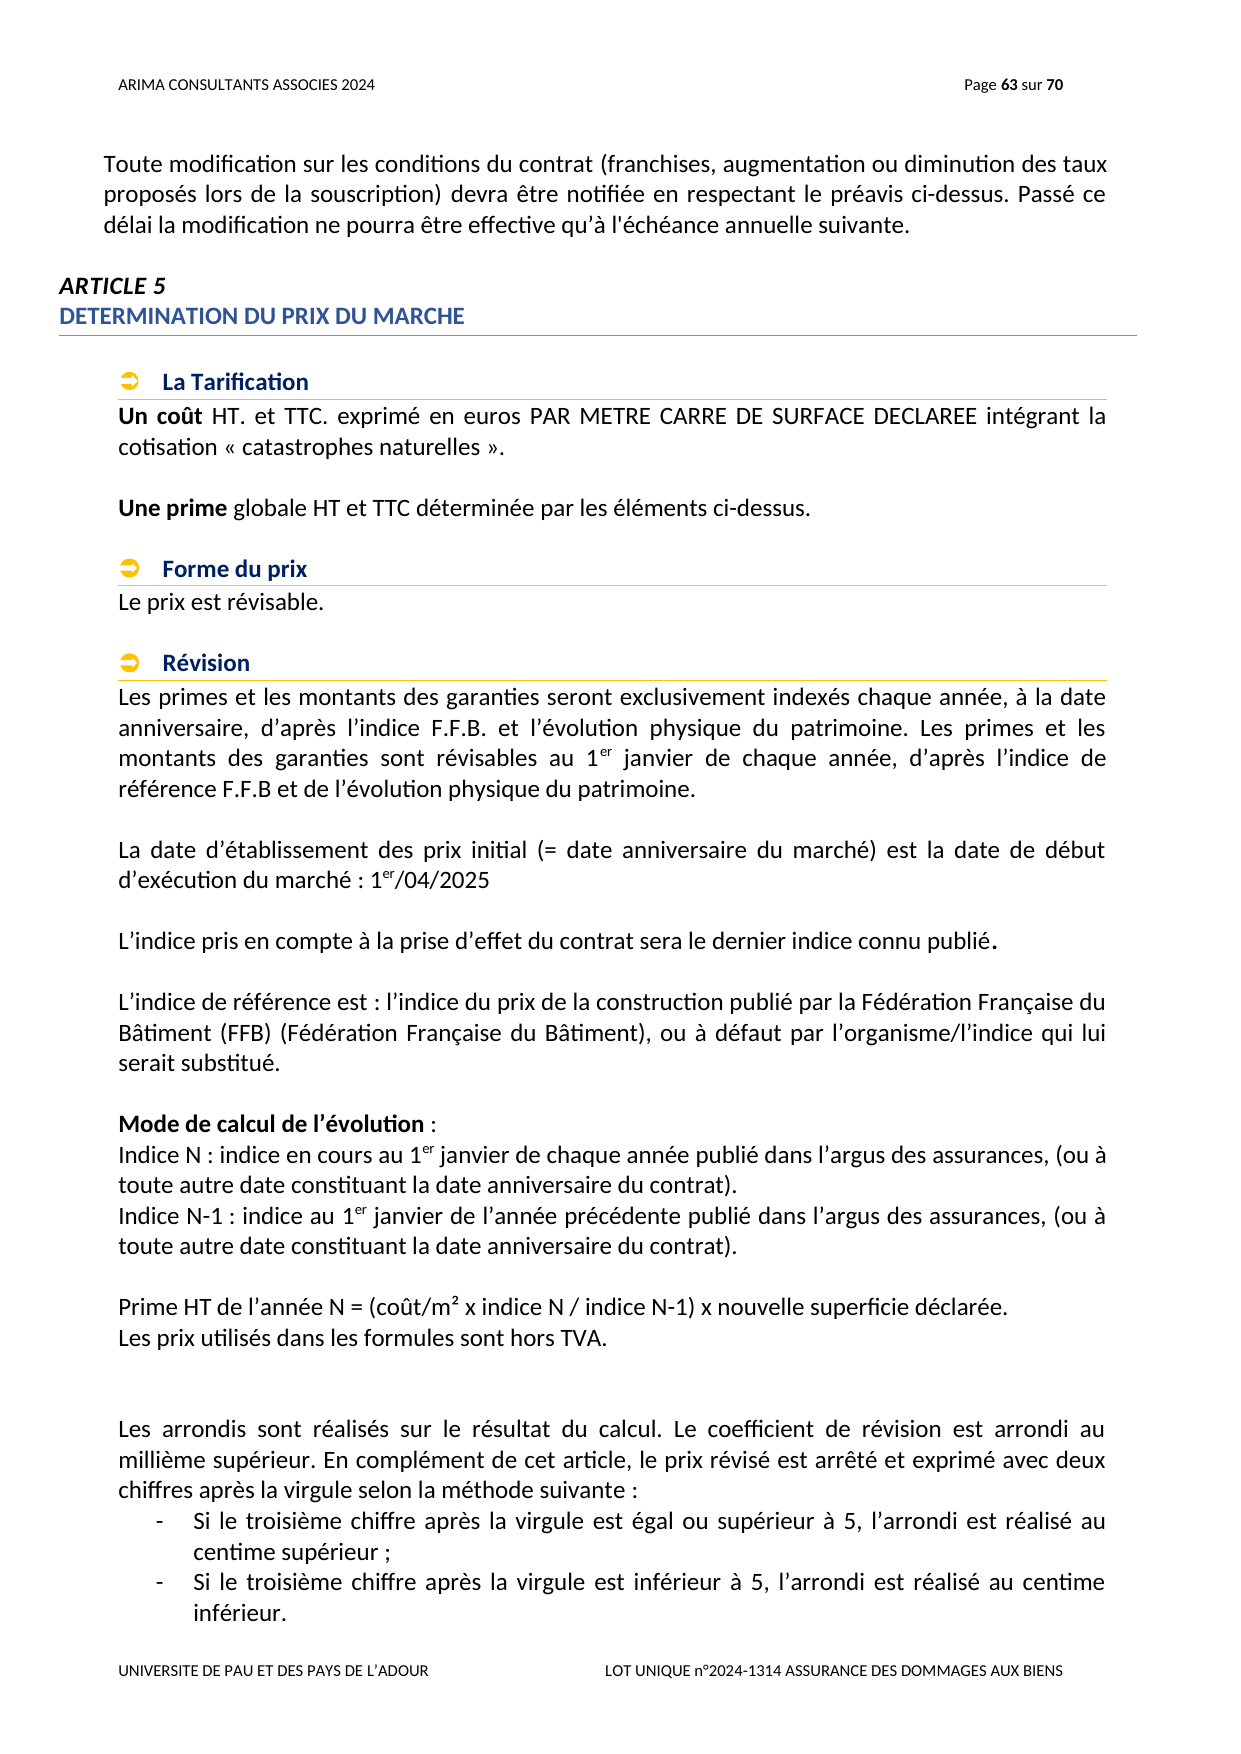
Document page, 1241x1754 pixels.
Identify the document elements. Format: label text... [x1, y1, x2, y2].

list Si le troisième chiffre après la virgule est inférieur à 5, l’arrondi est réalisé au centime inférieur. [156, 1566, 1107, 1627]
text Mode de calcul de l’évolution : [118, 1108, 1107, 1139]
text Les primes et les montants des garanties seront exclusivement indexés chaque année, à la date anniversaire, d’après l’indice F.F.B. et l’évolution physique du patrimoine. Les primes et les montants des garanties sont révisables au 1er janvier de chaque année, d’après l’indice de référence F.F.B et de l’évolution physique du patrimoine. [118, 681, 1107, 803]
text Indice N-1 : indice au 1er janvier de l’année précédente publié dans l’argus des assurances, (ou à toute autre date constituant la date anniversaire du contrat). [118, 1200, 1107, 1261]
list Si le troisième chiffre après la virgule est égal ou supérieur à 5, l’arrondi est réalisé au centime supérieur ; [156, 1505, 1107, 1566]
text Toute modification sur les conditions du contrat (franchises, augmentation ou diminution des taux proposés lors de la souscription) devra être notifiée en respectant le préavis ci-dessus. Passé ce délai la modification ne pourra être effective qu’à l'échéance annuelle suivante. [103, 148, 1107, 239]
list La Tarification [118, 367, 1107, 399]
text La date d’établissement des prix initial (= date anniversaire du marché) est la date de début d’exécution du marché : 1er/04/2025 [118, 834, 1107, 895]
text Les prix utilisés dans les formules sont hors TVA. [118, 1322, 1107, 1353]
text Prime HT de l’année N = (coût/m² x indice N / indice N-1) x nouvelle superficie déclarée. [118, 1292, 1107, 1322]
text L’indice pris en compte à la prise d’effet du contrat sera le dernier indice connu publié. [118, 925, 1107, 956]
text Les arrondis sont réalisés sur le résultat du calcul. Le coefficient de révision est arrondi au millième supérieur. En complément de cet article, le prix révisé est arrêté et exprimé avec deux chiffres après la virgule selon la méthode suivante : [118, 1414, 1107, 1505]
text Un coût HT. et TTC. exprimé en euros PAR METRE CARRE DE SURFACE DECLAREE intégrant la cotisation « catastrophes naturelles ». [118, 400, 1107, 461]
text DETERMINATION DU PRIX DU MARCHE [59, 300, 1137, 335]
list Révision [118, 647, 1107, 680]
text Indice N : indice en cours au 1er janvier de chaque année publié dans l’argus des assurances, (ou à toute autre date constituant la date anniversaire du contrat). [118, 1139, 1107, 1200]
text Une prime globale HT et TTC déterminée par les éléments ci-dessus. [118, 492, 1107, 522]
text L’indice de référence est : l’indice du prix de la construction publié par la Fédération Française du Bâtiment (FFB) (Fédération Française du Bâtiment), ou à défaut par l’organisme/l’indice qui lui serait substitué. [118, 986, 1107, 1078]
list Forme du prix [118, 553, 1107, 585]
text ARTICLE 5 [59, 270, 1137, 300]
text Le prix est révisable. [118, 586, 1107, 617]
